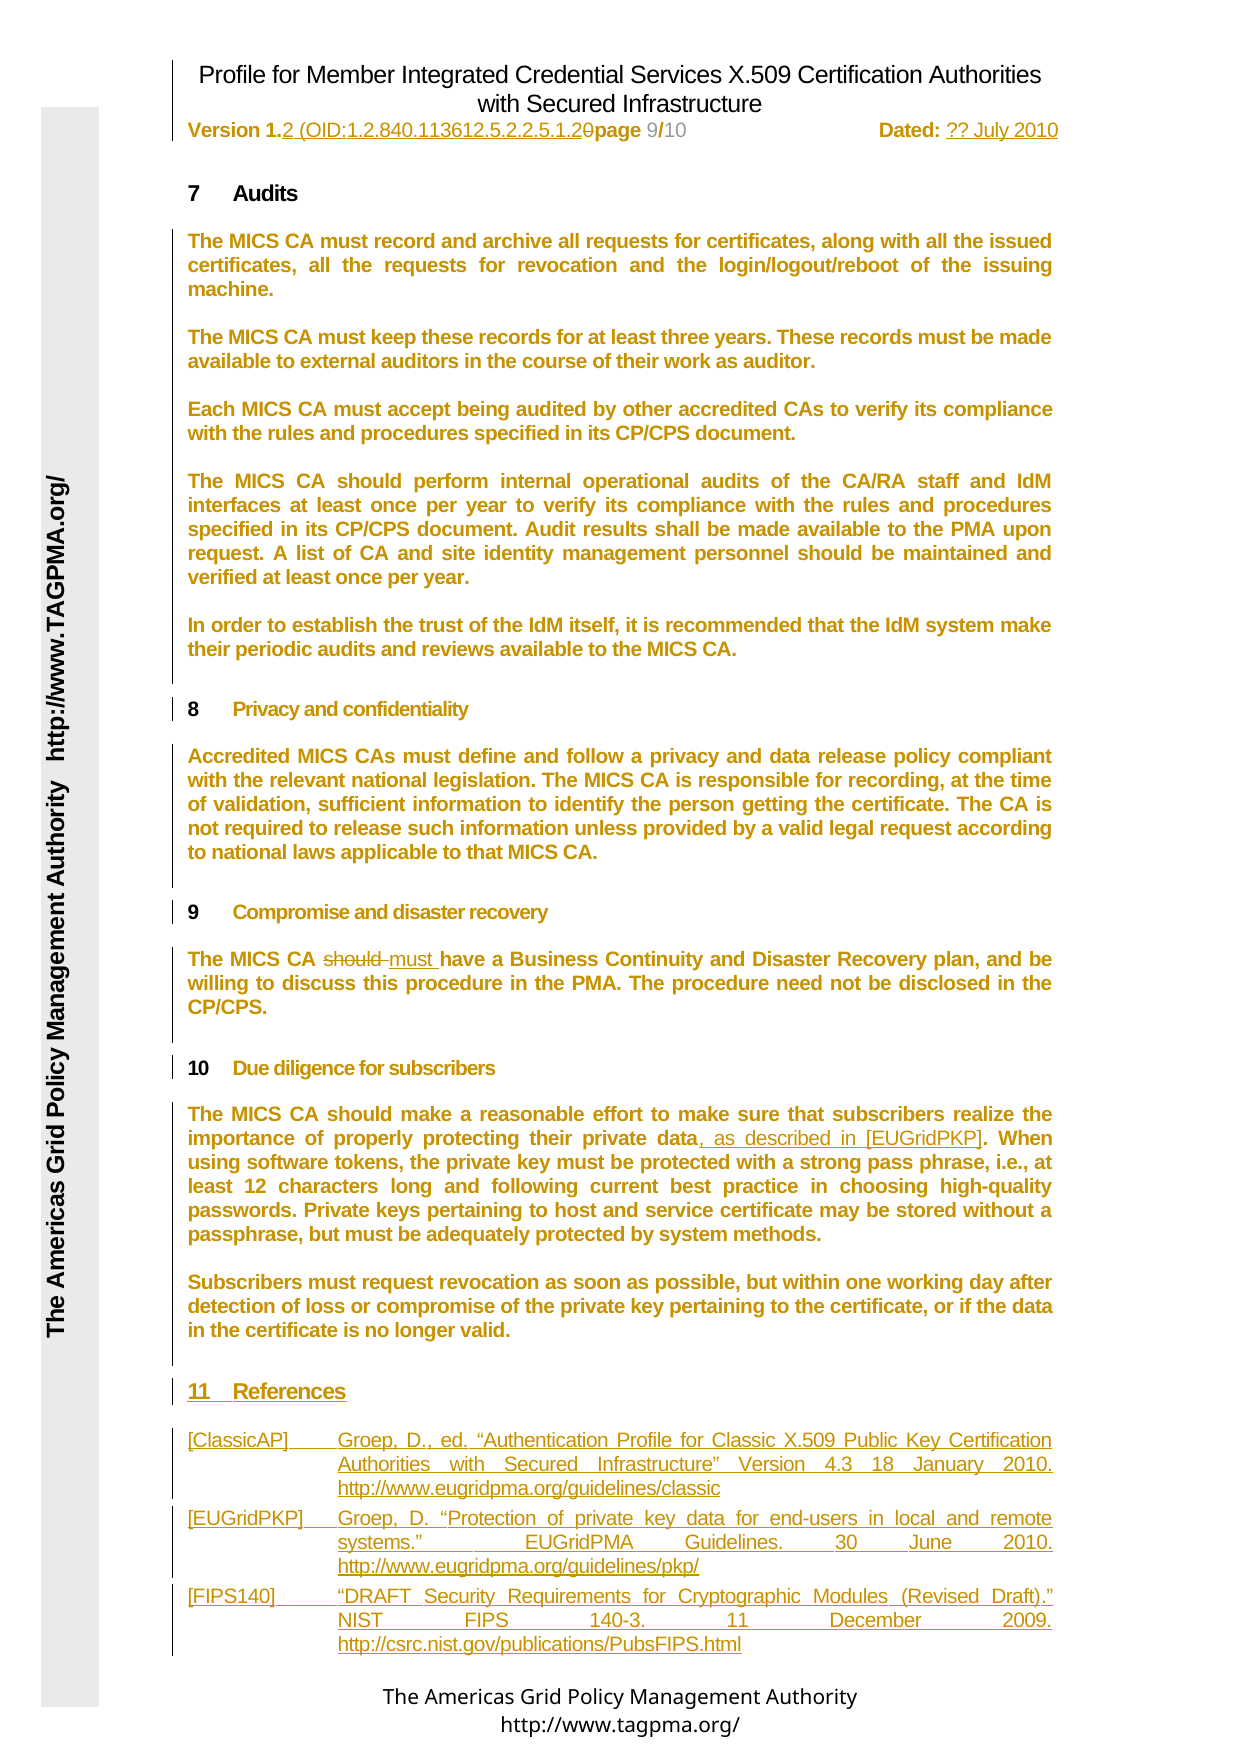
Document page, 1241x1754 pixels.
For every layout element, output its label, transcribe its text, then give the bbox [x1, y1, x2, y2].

subtitle Audits [187, 180, 1053, 206]
text The MICS CA should make a reasonable effort to make sure that subscribers realize the importance of properly protecting their private data. When using software tokens, the private key must be protected with a strong pass phrase, i.e., at least 12 characters long and following current best practice in choosing high-quality passwords. Private keys pertaining to host and service certificate may be stored without a passphrase, but must be adequately protected by system methods. [187, 1102, 1053, 1246]
text The MICS CA must keep these records for at least three years. These records must be made available to external auditors in the course of their work as auditor. [187, 325, 1053, 373]
text Subscribers must request revocation as soon as possible, but within one working day after detection of loss or compromise of the private key pertaining to the certificate, or if the data in the certificate is no longer valid. [187, 1270, 1053, 1342]
text The MICS CA have a Business Continuity and Disaster Recovery plan, and be willing to discuss this procedure in the PMA. The procedure need not be disclosed in the CP/CPS. [187, 947, 1053, 1019]
text Accredited MICS CAs must define and follow a privacy and data release policy compliant with the relevant national legislation. The MICS CA is responsible for recording, at the time of validation, sufficient information to identify the person getting the certificate. The CA is not required to release such information unless provided by a valid legal request according to national laws applicable to that MICS CA. [187, 744, 1053, 864]
subtitle Due diligence for subscribers [187, 1055, 1053, 1079]
text In order to establish the trust of the IdM itself, it is recommended that the IdM system make their periodic audits and reviews available to the MICS CA. [187, 613, 1053, 661]
text The MICS CA must record and archive all requests for certificates, along with all the issued certificates, all the requests for revocation and the login/logout/reboot of the issuing machine. [187, 229, 1053, 301]
subtitle Privacy and confidentiality [187, 697, 1053, 721]
text The MICS CA should perform internal operational audits of the CA/RA staff and IdM interfaces at least once per year to verify its compliance with the rules and procedures specified in its CP/CPS document. Audit results shall be made available to the PMA upon request. A list of CA and site identity management personnel should be maintained and verified at least once per year. [187, 469, 1053, 589]
subtitle Compromise and disaster recovery [187, 900, 1053, 924]
text Each MICS CA must accept being audited by other accredited CAs to verify its compliance with the rules and procedures specified in its CP/CPS document. [187, 397, 1053, 445]
